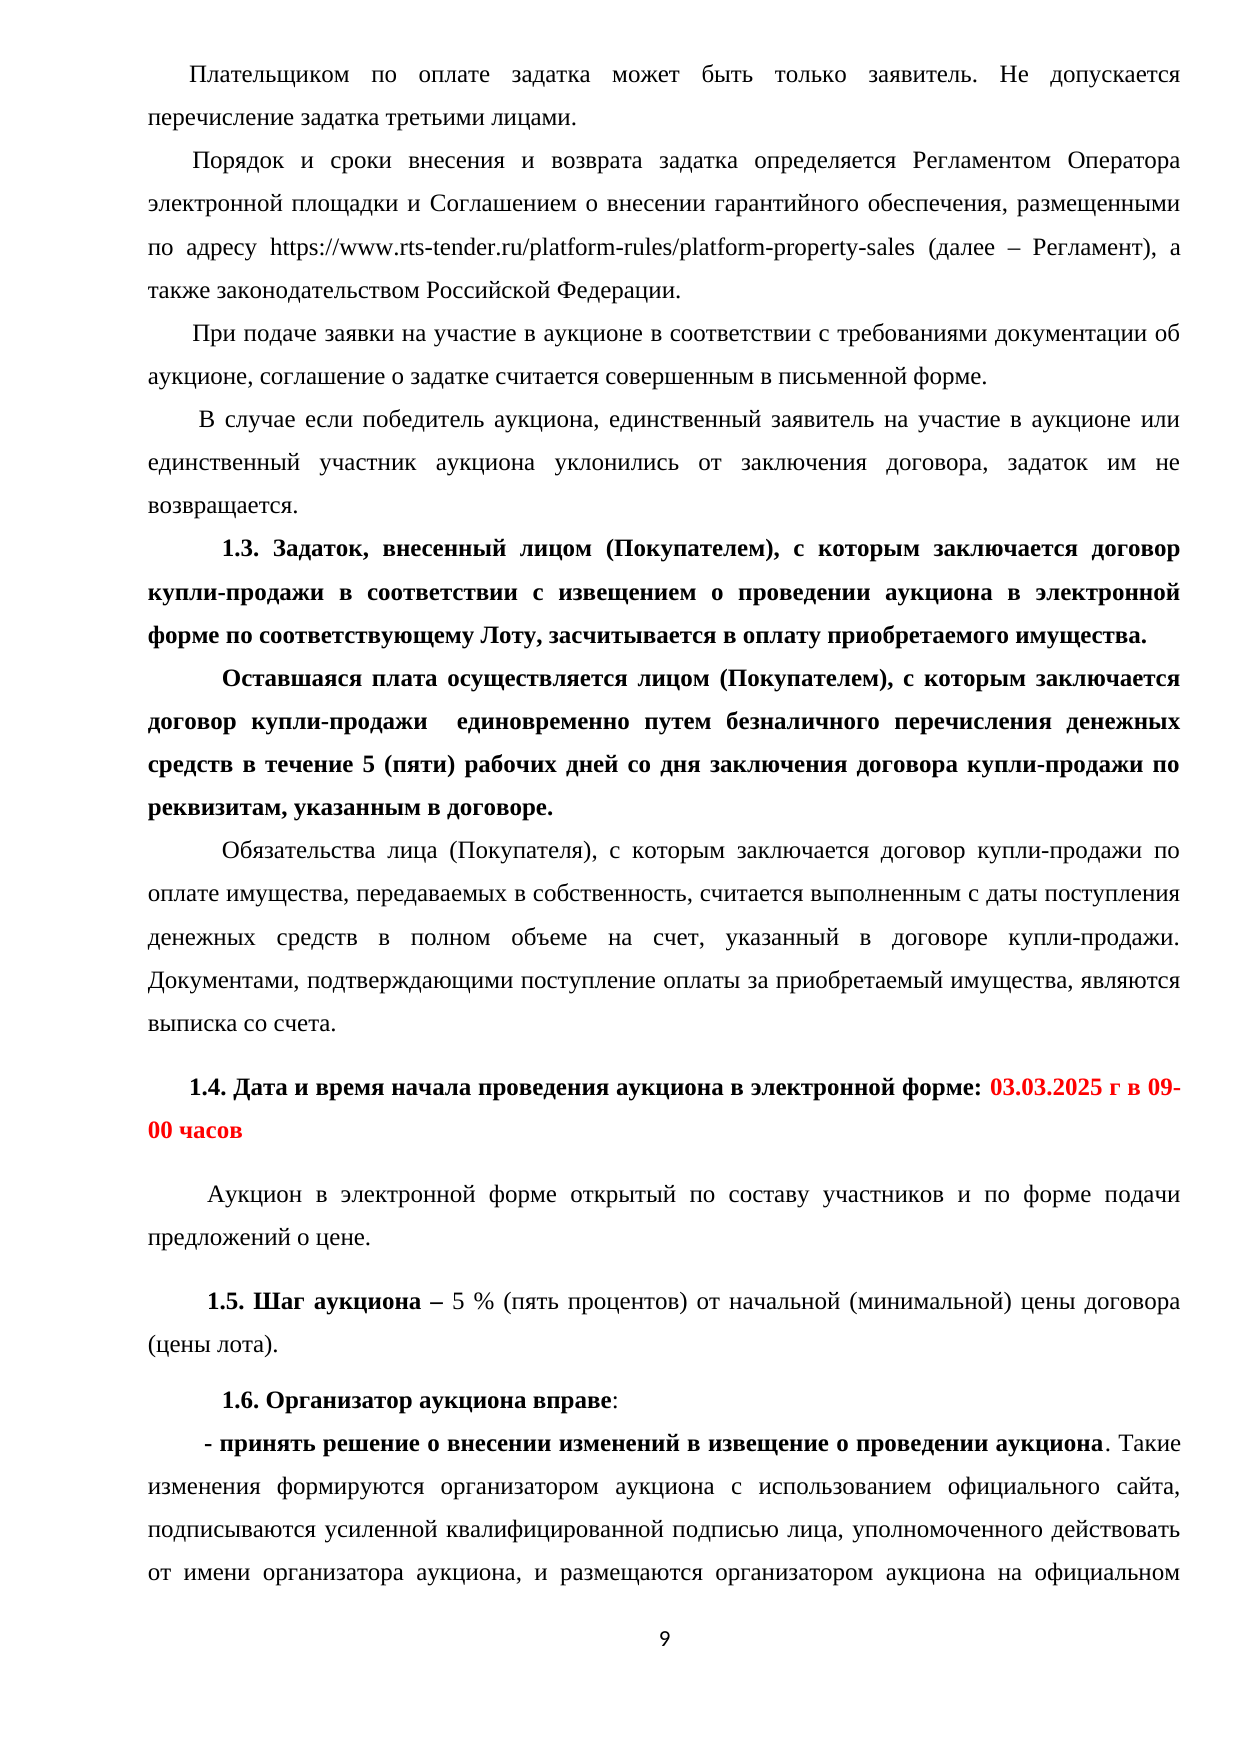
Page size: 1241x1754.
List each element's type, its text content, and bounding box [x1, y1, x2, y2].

text Оставшаяся плата осуществляется лицом (Покупателем), с которым заключается договор купли-продажи единовременно путем безналичного перечисления денежных средств в течение 5 (пяти) рабочих дней со дня заключения договора купли-продажи по реквизитам, указанным в договоре. [148, 663, 1181, 821]
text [148, 1428, 1181, 1586]
text Плательщиком по оплате задатка может быть только заявитель. Не допускается перечисление задатка третьими лицами. [148, 59, 1181, 131]
text Обязательства лица (Покупателя), с которым заключается договор купли-продажи по оплате имущества, передаваемых в собственность, считается выполненным с даты поступления денежных средств в полном объеме на счет, указанный в договоре купли-продажи. Документами, подтверждающими поступление оплаты за приобретаемый имущества, являются выписка со счета. [148, 835, 1181, 1037]
text 1.6. Организатор аукциона вправе: [148, 1385, 1181, 1413]
text При подаче заявки на участие в аукционе в соответствии с требованиями документации об аукционе, соглашение о задатке считается совершенным в письменной форме. [148, 318, 1181, 390]
text 1.3. Задаток, внесенный лицом (Покупателем), с которым заключается договор купли-продажи в соответствии с извещением о проведении аукциона в электронной форме по соответствующему Лоту, засчитывается в оплату приобретаемого имущества. [148, 533, 1181, 648]
text 1.4. Дата и время начала проведения аукциона в электронной форме: 03.03.2025 г в 09-00 часов [148, 1072, 1181, 1144]
text В случае если победитель аукциона, единственный заявитель на участие в аукционе или единственный участник аукциона уклонились от заключения договора, задаток им не возвращается. [148, 404, 1181, 519]
text Аукцион в электронной форме открытый по составу участников и по форме подачи предложений о цене. [148, 1179, 1181, 1251]
text 1.5. Шаг аукциона – 5 % (пять процентов) от начальной (минимальной) цены договора (цены лота). [148, 1286, 1181, 1358]
text Порядок и сроки внесения и возврата задатка определяется Регламентом Оператора электронной площадки и Соглашением о внесении гарантийного обеспечения, размещенными по адресу https://www.rts-tender.ru/platform-rules/platform-property-sales (далее – Регламент), а также законодательством Российской Федерации. [148, 145, 1181, 303]
